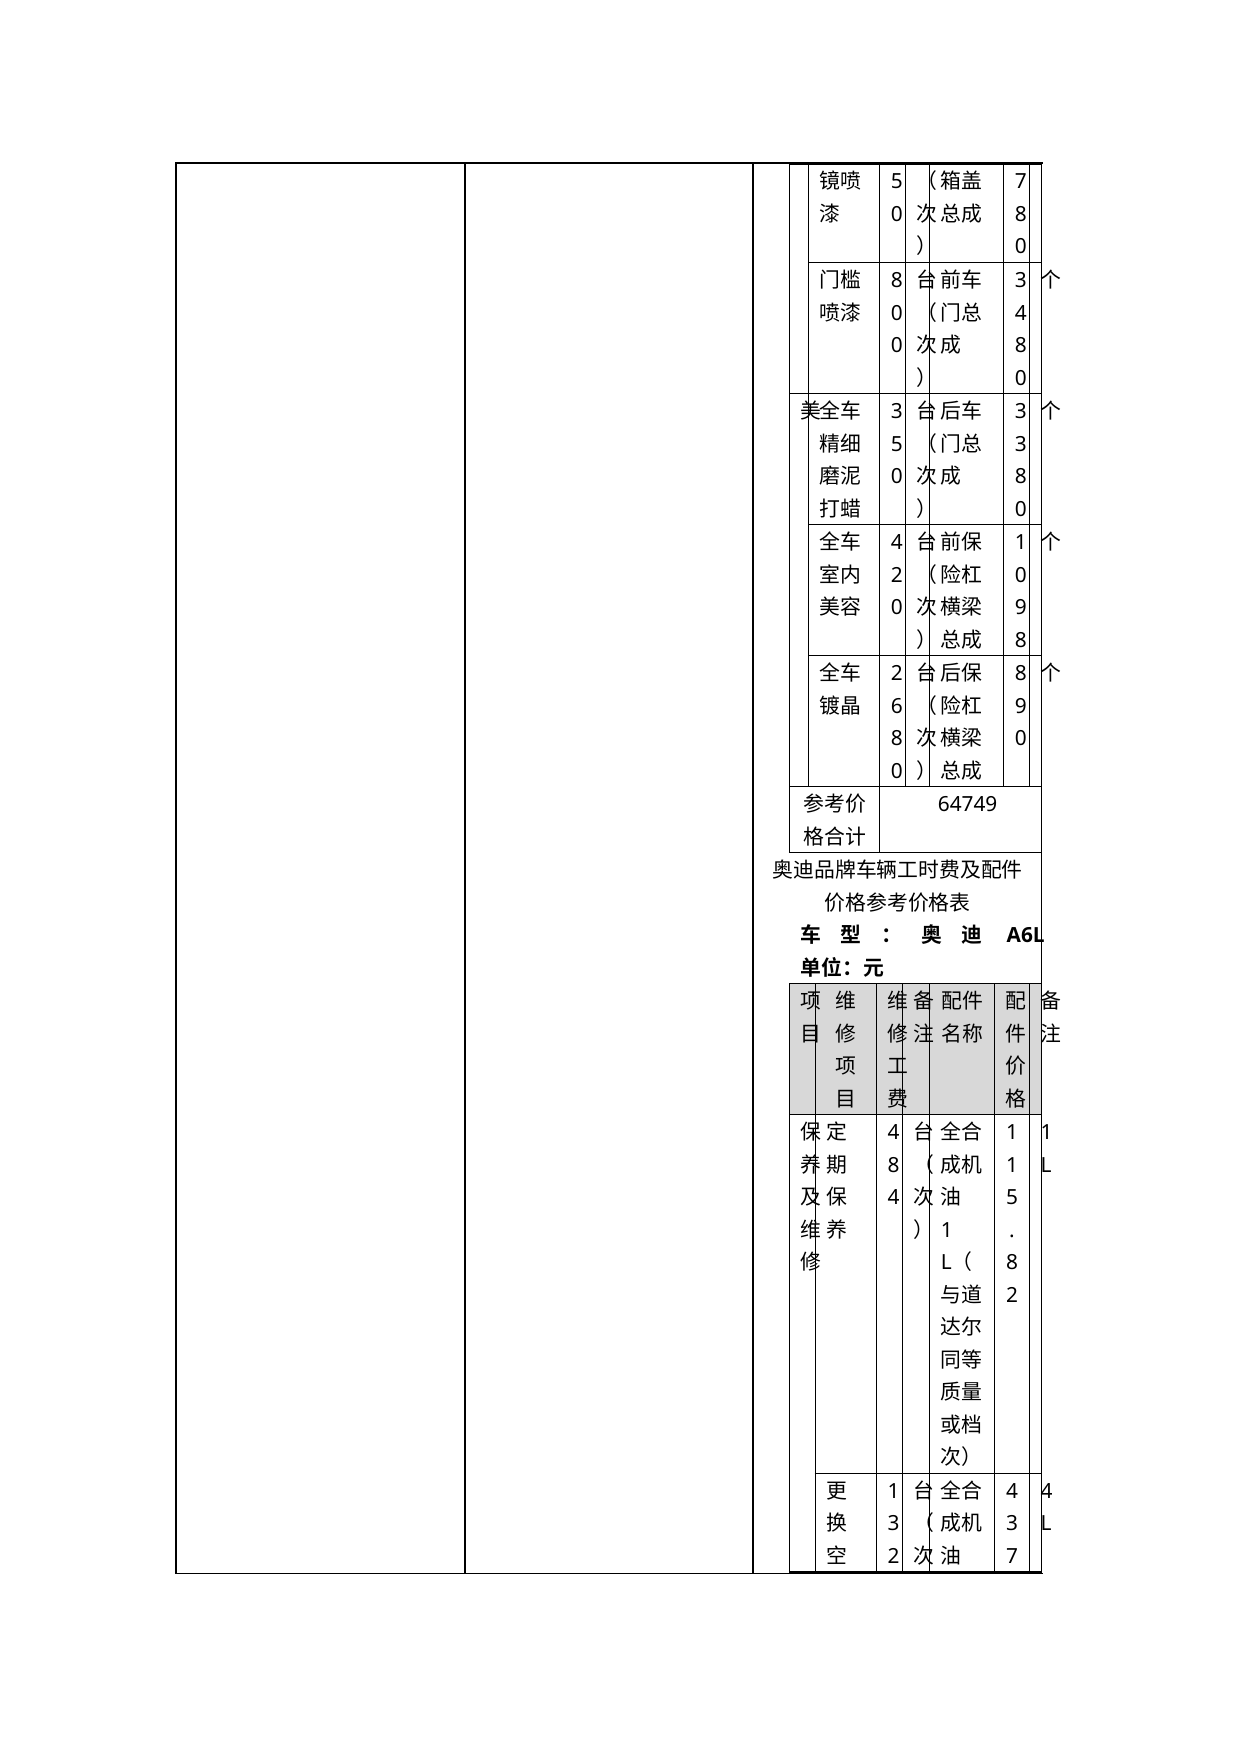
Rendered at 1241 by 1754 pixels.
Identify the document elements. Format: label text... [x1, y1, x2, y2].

table_cell ★ [177, 164, 464, 1572]
table_cell 1 [466, 164, 752, 1572]
